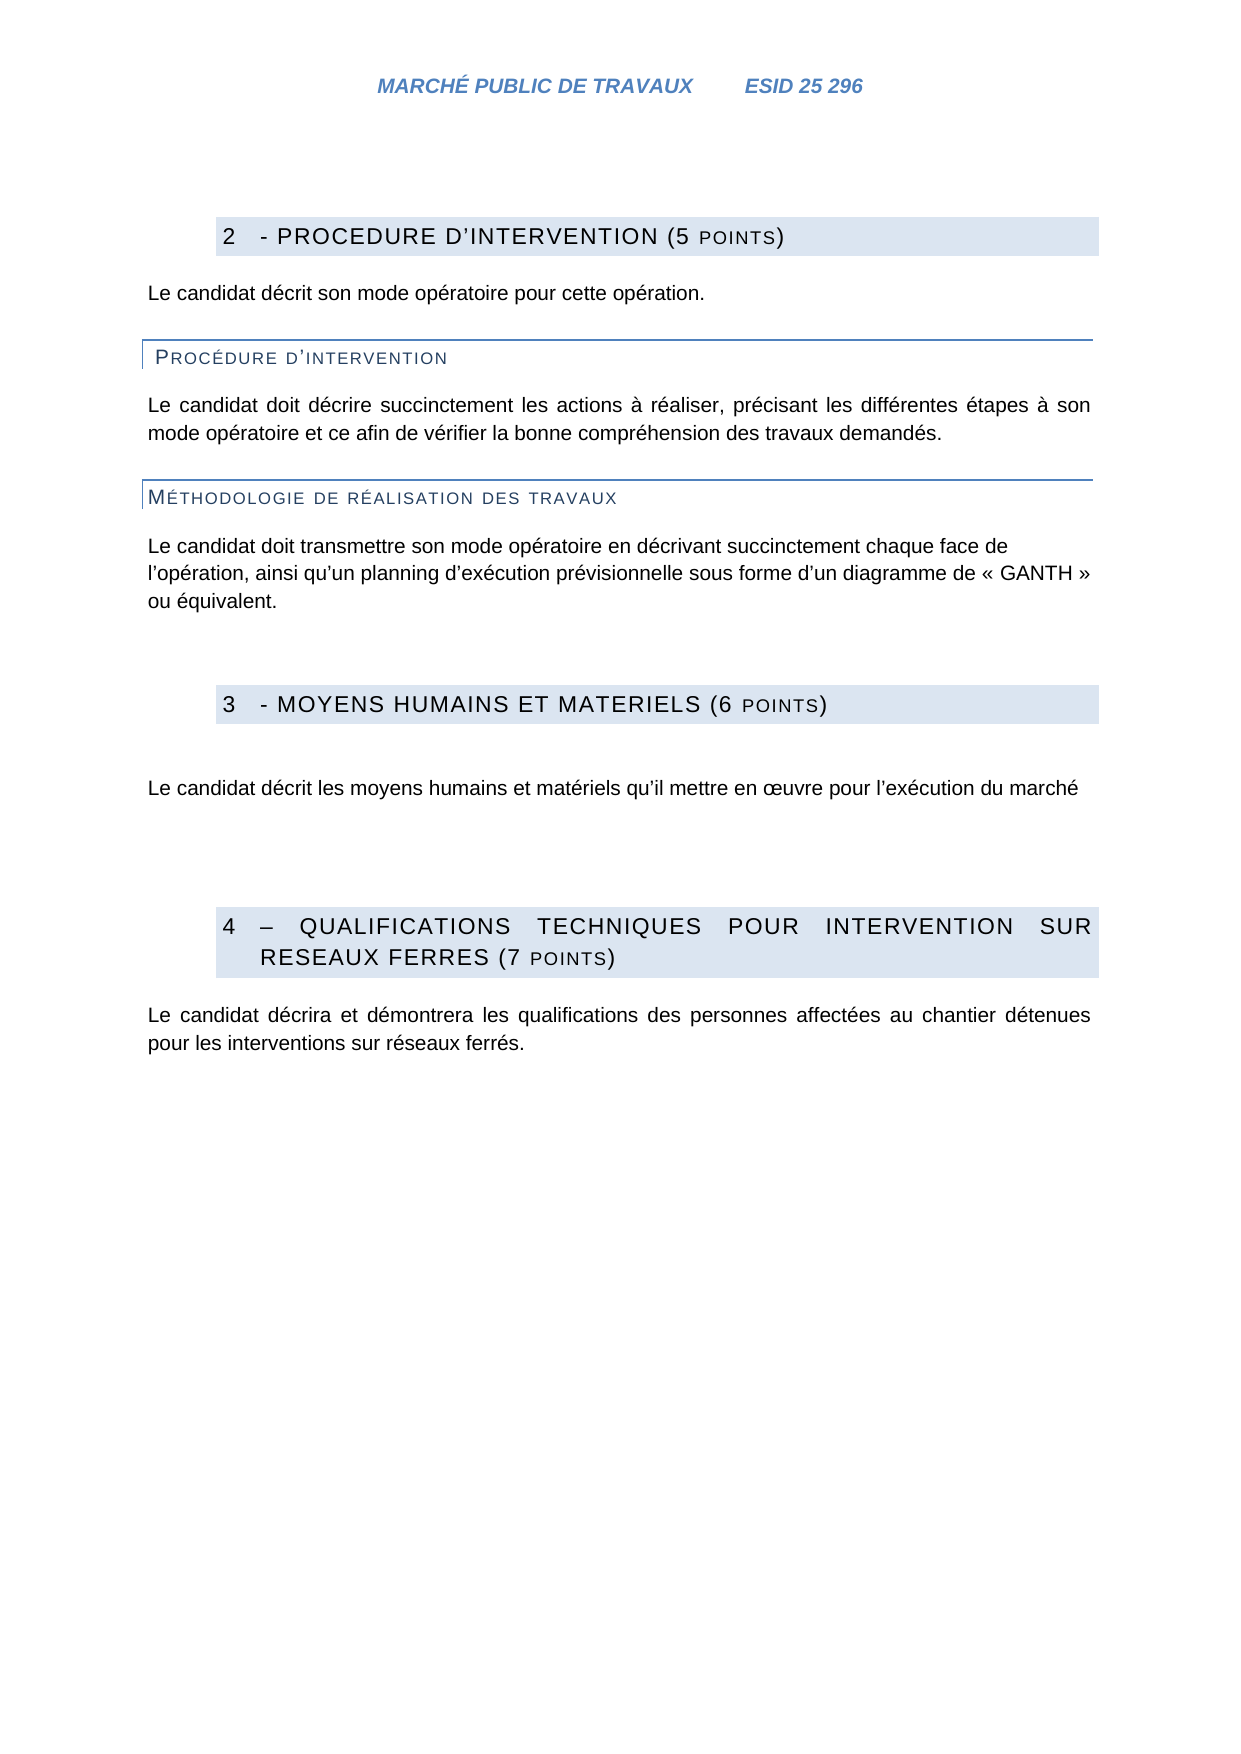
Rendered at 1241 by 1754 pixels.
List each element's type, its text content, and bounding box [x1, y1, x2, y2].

text Le candidat doit transmettre son mode opératoire en décrivant succinctement chaque face de l’opération, ainsi qu’un planning d’exécution prévisionnelle sous forme d’un diagramme de « GANTH » ou équivalent. [148, 533, 1093, 612]
text Le candidat doit décrire succinctement les actions à réaliser, précisant les différentes étapes à son mode opératoire et ce afin de vérifier la bonne compréhension des travaux demandés. [148, 393, 1093, 444]
text Le candidat décrit son mode opératoire pour cette opération. [148, 280, 1093, 304]
subtitle - PROCEDURE D’INTERVENTION (5 points) [223, 223, 1093, 249]
subtitle - MOYENS HUMAINS ET MATERIELS (6 points) [223, 691, 1093, 718]
text Le candidat décrira et démontrera les qualifications des personnes affectées au chantier détenues pour les interventions sur réseaux ferrés. [148, 1003, 1093, 1054]
text Le candidat décrit les moyens humains et matériels qu’il mettre en œuvre pour l’exécution du marché [148, 776, 1093, 800]
subtitle – QUALIFICATIONS TECHNIQUES POUR INTERVENTION SUR RESEAUX FERRES (7 points) [223, 913, 1093, 972]
subtitle Méthodologie de réalisation des travaux [143, 481, 1093, 509]
subtitle Procédure d’intervention [143, 341, 1093, 369]
